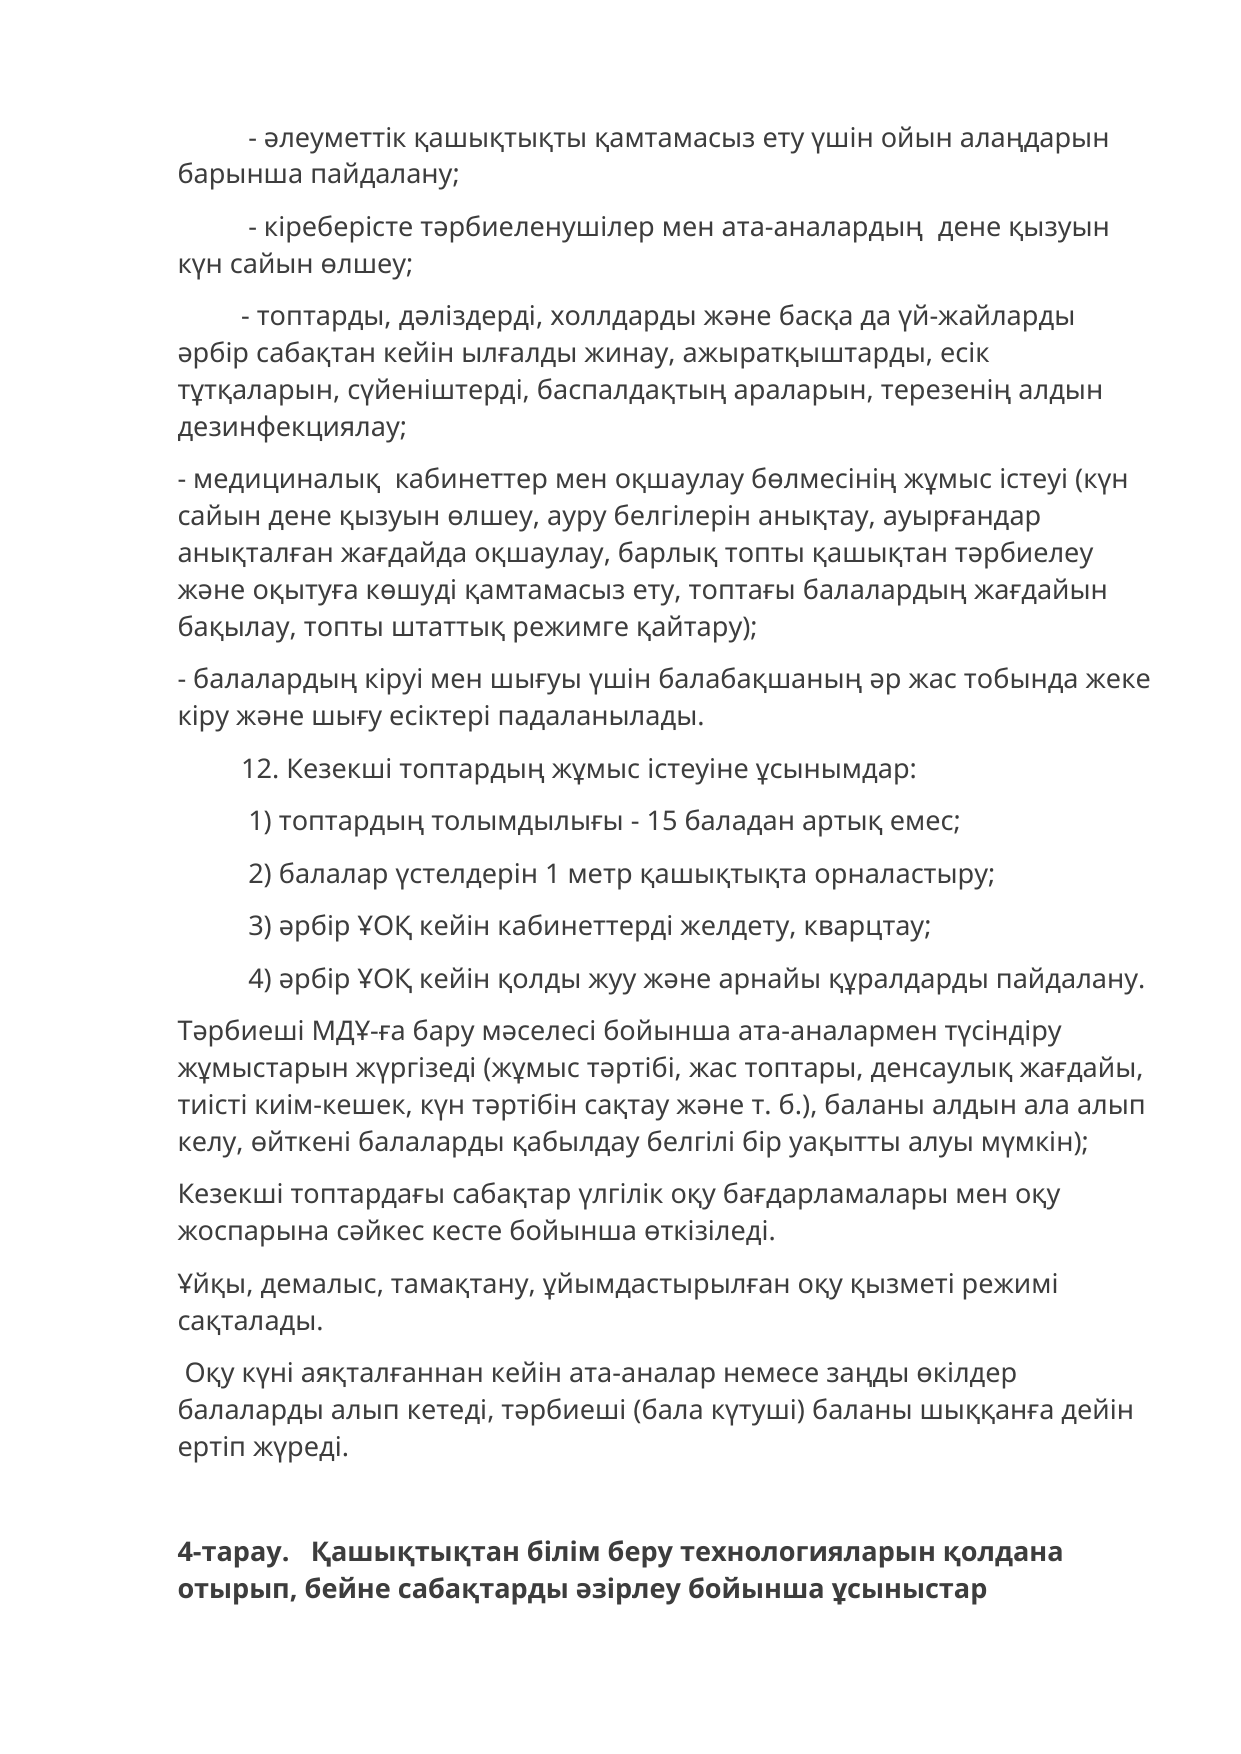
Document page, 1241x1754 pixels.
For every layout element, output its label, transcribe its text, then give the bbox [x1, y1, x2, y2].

text Ұйқы, демалыс, тамақтану, ұйымдастырылған оқу қызметі режимі сақталады. [177, 1264, 1152, 1338]
text 4) әрбір ҰОҚ кейін қолды жуу және арнайы құралдарды пайдалану. [177, 959, 1152, 996]
text 1) топтардың толымдылығы - 15 баладан артық емес; [177, 802, 1152, 839]
text 2) балалар үстелдерін 1 метр қашықтықта орналастыру; [177, 854, 1152, 891]
text - медициналық кабинеттер мен оқшаулау бөлмесінің жұмыс істеуі (күн сайын дене қызуын өлшеу, ауру белгілерін анықтау, ауырғандар анықталған жағдайда оқшаулау, барлық топты қашықтан тәрбиелеу және оқытуға көшуді қамтамасыз ету, топтағы балалардың жағдайын бақылау, топты штаттық режимге қайтару); [177, 460, 1152, 644]
text Тәрбиеші МДҰ-ға бару мәселесі бойынша ата-аналармен түсіндіру жұмыстарын жүргізеді (жұмыс тәртібі, жас топтары, денсаулық жағдайы, тиісті киім-кешек, күн тәртібін сақтау және т. б.), баланы алдын ала алып келу, өйткені балаларды қабылдау белгілі бір уақытты алуы мүмкін); [177, 1012, 1152, 1159]
text - топтарды, дәліздерді, холлдарды және басқа да үй-жайларды әрбір сабақтан кейін ылғалды жинау, ажыратқыштарды, есік тұтқаларын, сүйеніштерді, баспалдақтың араларын, терезенің алдын дезинфекциялау; [177, 297, 1152, 444]
text 3) әрбір ҰОҚ кейін кабинеттерді желдету, кварцтау; [177, 907, 1152, 944]
text 4-тарау. Қашықтықтан білім беру технологияларын қолдана отырып, бейне сабақтарды әзірлеу бойынша ұсыныстар [177, 1532, 1152, 1606]
text - кіреберісте тәрбиеленушілер мен ата-аналардың дене қызуын күн сайын өлшеу; [177, 207, 1152, 281]
text - әлеуметтік қашықтықты қамтамасыз ету үшін ойын алаңдарын барынша пайдалану; [177, 118, 1152, 192]
text - балалардың кіруі мен шығуы үшін балабақшаның әр жас тобында жеке кіру және шығу есіктері падаланылады. [177, 660, 1152, 734]
text Кезекші топтардағы сабақтар үлгілік оқу бағдарламалары мен оқу жоспарына сәйкес кесте бойынша өткізіледі. [177, 1175, 1152, 1249]
text Оқу күні аяқталғаннан кейін ата-аналар немесе заңды өкілдер балаларды алып кетеді, тәрбиеші (бала күтуші) баланы шыққанға дейін ертіп жүреді. [177, 1354, 1152, 1464]
text 12. Кезекші топтардың жұмыс істеуіне ұсынымдар: [177, 749, 1152, 786]
